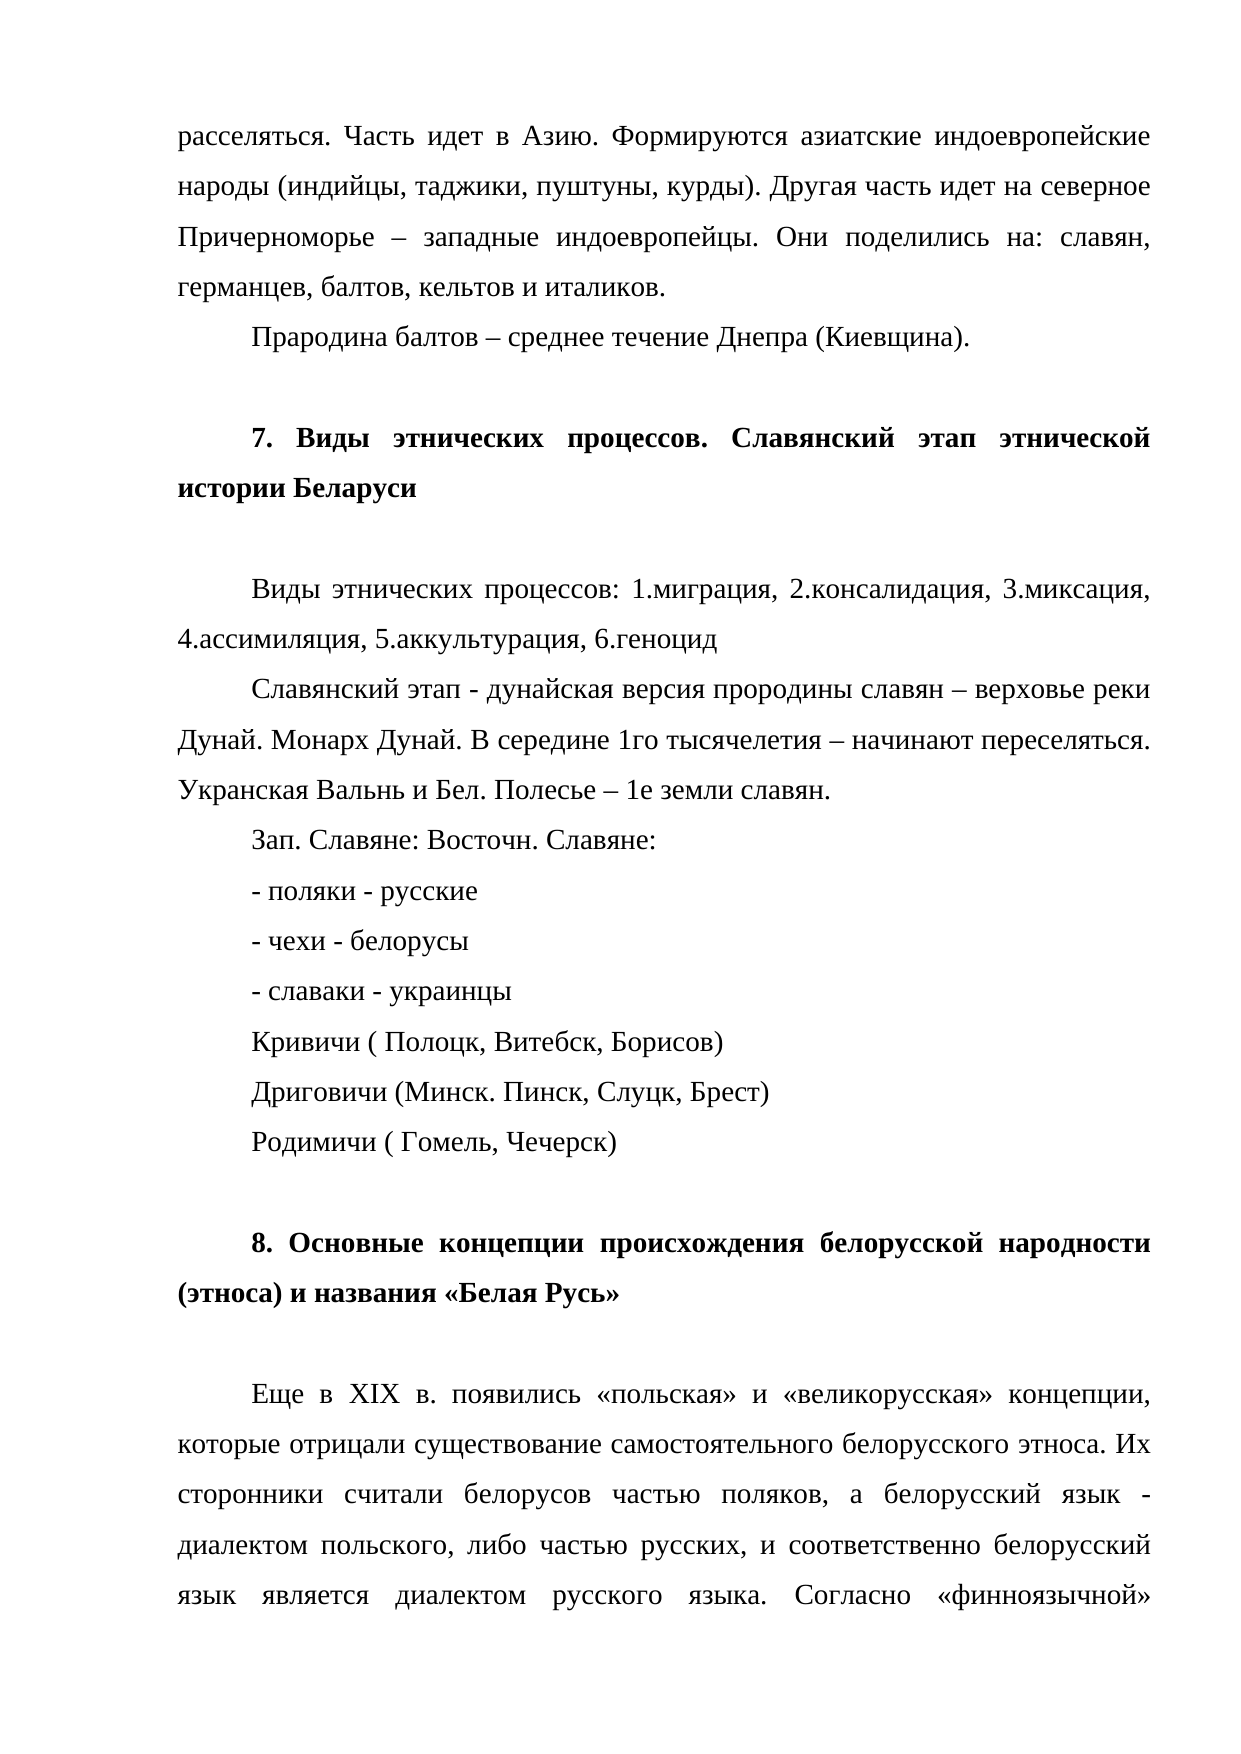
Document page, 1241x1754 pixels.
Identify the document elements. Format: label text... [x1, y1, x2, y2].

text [177, 1376, 1152, 1611]
text Зап. Славяне: Восточн. Славяне: [177, 822, 1152, 856]
text Дриговичи (Минск. Пинск, Слуцк, Брест) [177, 1074, 1152, 1108]
text Прародина балтов – среднее течение Днепра (Киевщина). [177, 319, 1152, 353]
text Виды этнических процессов: 1.миграция, 2.консалидация, 3.миксация, 4.ассимиляция, 5.аккультурация, 6.геноцид [177, 571, 1152, 655]
text - славаки - украинцы [177, 973, 1152, 1007]
text 8. Основные концепции происхождения белорусской народности (этноса) и названия «Белая Русь» [177, 1225, 1152, 1309]
text Кривичи ( Полоцк, Витебск, Борисов) [177, 1024, 1152, 1057]
text Родимичи ( Гомель, Чечерск) [177, 1124, 1152, 1158]
text Славянский этап - дунайская версия прородины славян – верховье реки Дунай. Монарх Дунай. В середине 1го тысячелетия – начинают переселяться. Укранская Вальнь и Бел. Полесье – 1е земли славян. [177, 672, 1152, 806]
text - поляки - русские [177, 873, 1152, 906]
text - чехи - белорусы [177, 923, 1152, 957]
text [177, 118, 1152, 303]
text 7. Виды этнических процессов. Славянский этап этнической истории Беларуси [177, 420, 1152, 504]
